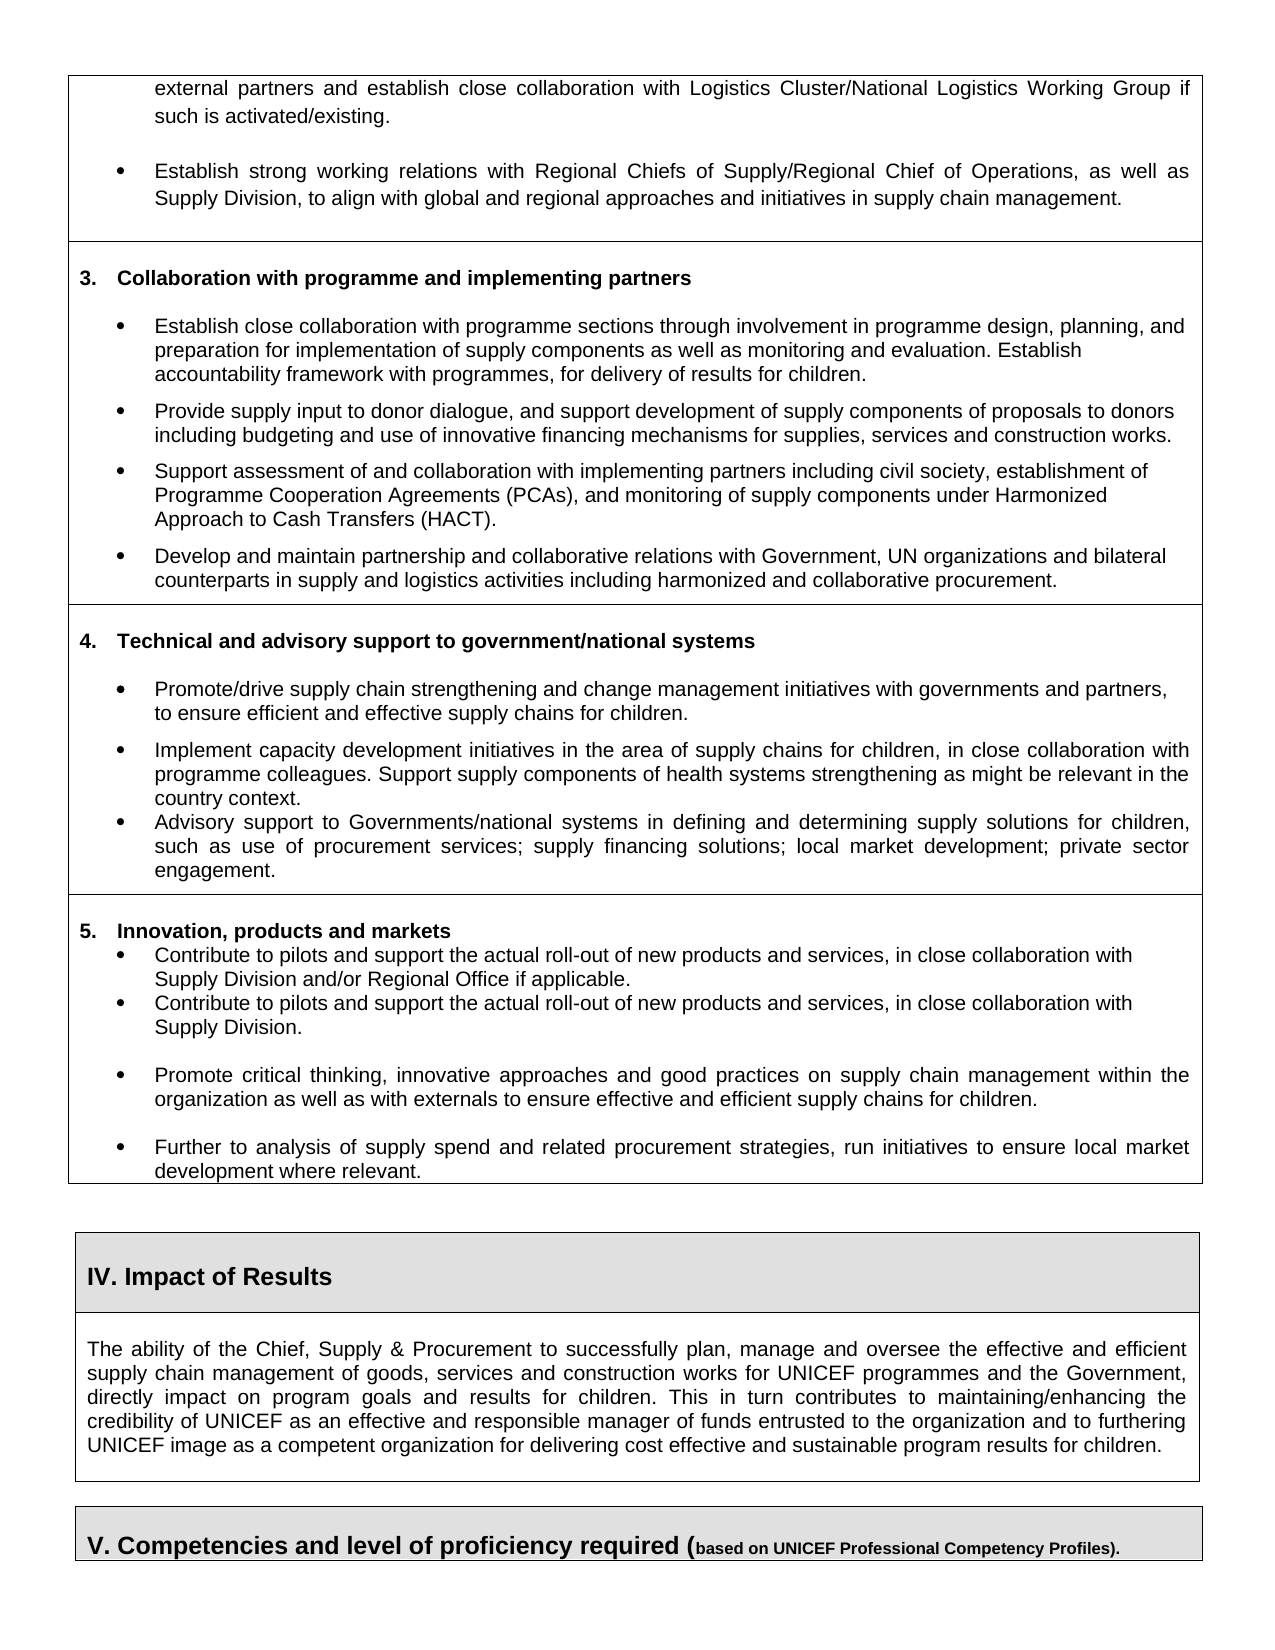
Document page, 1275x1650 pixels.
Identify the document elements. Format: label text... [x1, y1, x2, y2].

table_cell Collaboration with programme and implementing partners Establish close collaboration with programme sections through involvement in programme design, planning, and preparation for implementation of supply components as well as monitoring and evaluation. Establish accountability framework with programmes, for delivery of results for children. Provide supply input to donor dialogue, and support development of supply components of proposals to donors including budgeting and use of innovative financing mechanisms for supplies, services and construction works. Support assessment of and collaboration with implementing partners including civil society, establishment of Programme Cooperation Agreements (PCAs), and monitoring of supply components under Harmonized Approach to Cash Transfers (HACT). Develop and maintain partnership and collaborative relations with Government, UN organizations and bilateral counterparts in supply and logistics activities including harmonized and collaborative procurement. [69, 242, 1202, 604]
table_header IV. Impact of Results [76, 1233, 1199, 1312]
table_cell Innovation, products and markets Contribute to pilots and support the actual roll-out of new products and services, in close collaboration with Supply Division and/or Regional Office if applicable. Contribute to pilots and support the actual roll-out of new products and services, in close collaboration with Supply Division. Promote critical thinking, innovative approaches and good practices on supply chain management within the organization as well as with externals to ensure effective and efficient supply chains for children. Further to analysis of supply spend and related procurement strategies, run initiatives to ensure local market development where relevant. [69, 895, 1202, 1183]
table_cell The ability of the Chief, Supply & Procurement to successfully plan, manage and oversee the effective and efficient supply chain management of goods, services and construction works for UNICEF programmes and the Government, directly impact on program goals and results for children. This in turn contributes to maintaining/enhancing the credibility of UNICEF as an effective and responsible manager of funds entrusted to the organization and to furthering UNICEF image as a competent organization for delivering cost effective and sustainable program results for children. [76, 1313, 1199, 1481]
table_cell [69, 76, 1202, 241]
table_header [76, 1507, 1202, 1559]
table_cell Technical and advisory support to government/national systems Promote/drive supply chain strengthening and change management initiatives with governments and partners, to ensure efficient and effective supply chains for children. Implement capacity development initiatives in the area of supply chains for children, in close collaboration with programme colleagues. Support supply components of health systems strengthening as might be relevant in the country context. Advisory support to Governments/national systems in defining and determining supply solutions for children, such as use of procurement services; supply financing solutions; local market development; private sector engagement. [69, 605, 1202, 894]
